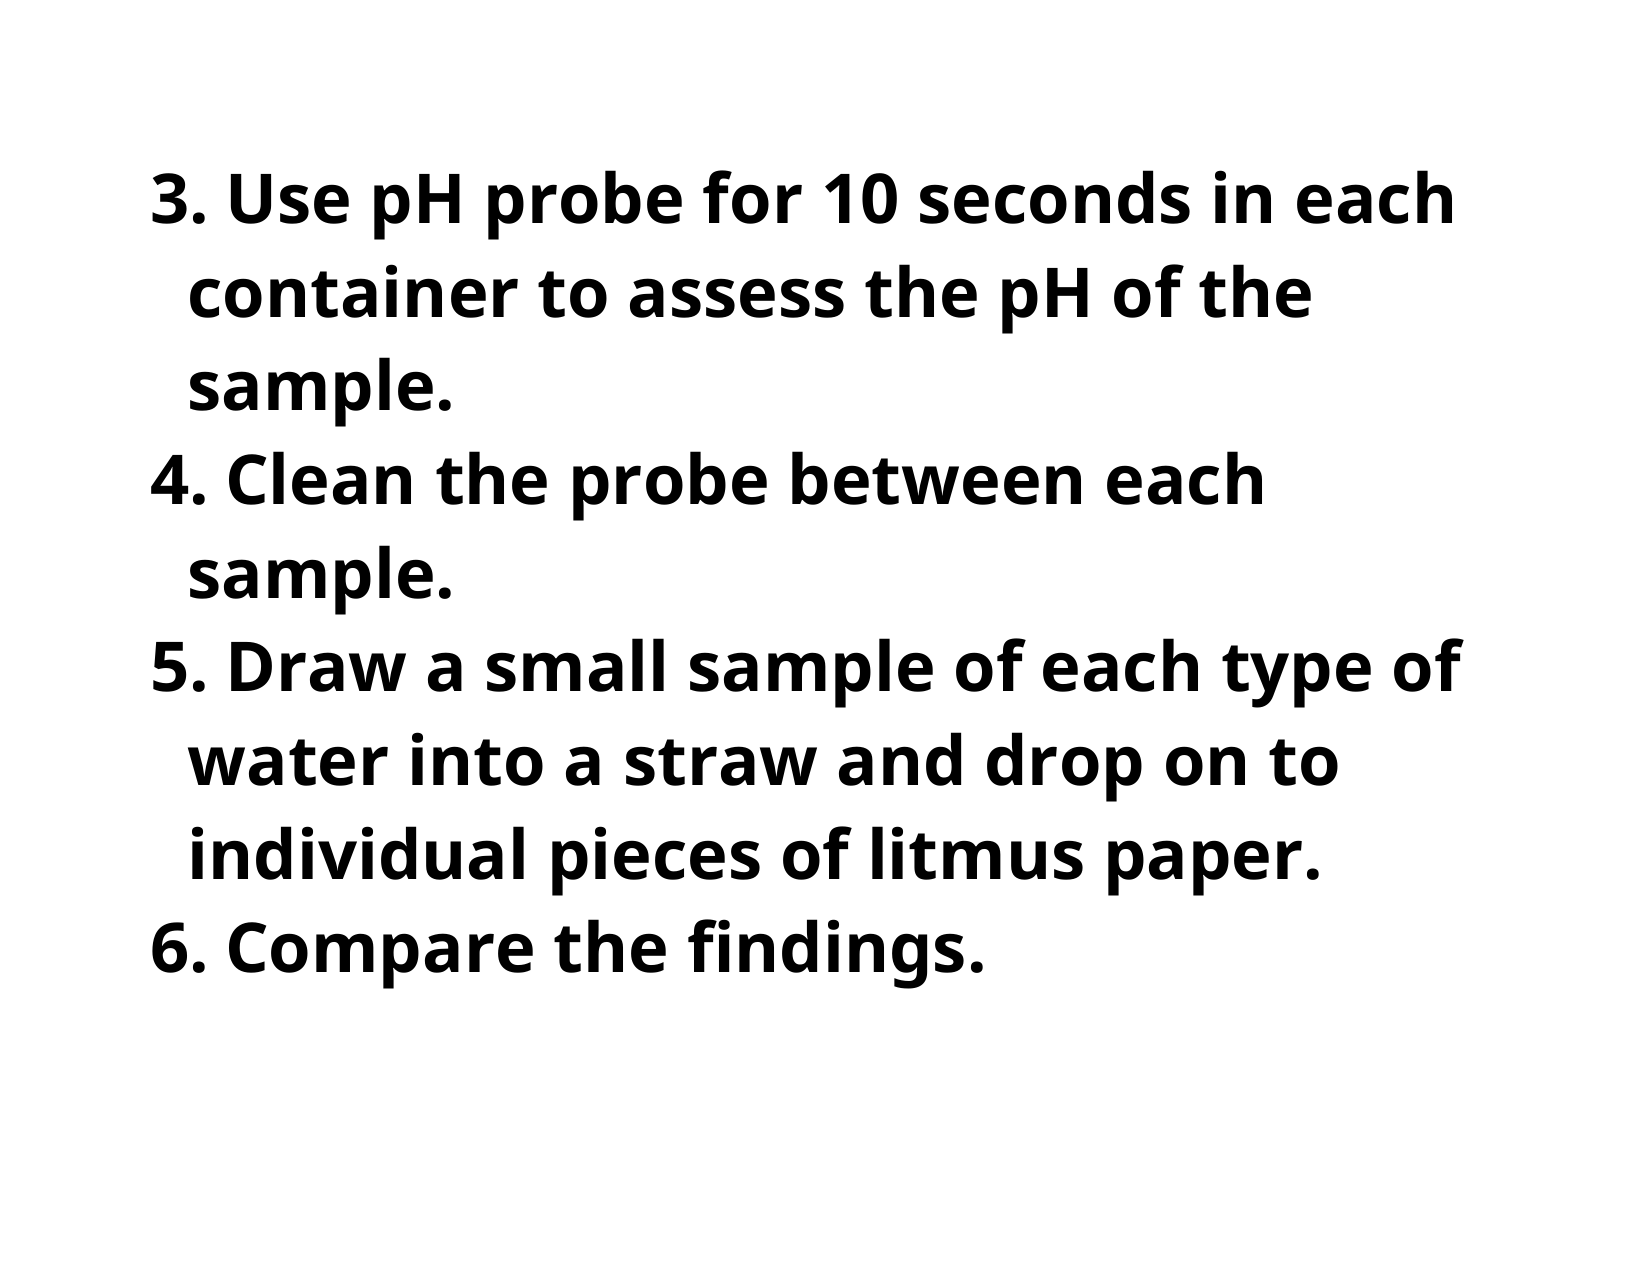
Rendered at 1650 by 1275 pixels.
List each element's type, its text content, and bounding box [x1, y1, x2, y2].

list Use pH probe for 10 seconds in each container to assess the pH of the sample. [150, 150, 1500, 431]
list Compare the findings. [150, 899, 1500, 993]
list Clean the probe between each sample. [150, 431, 1500, 618]
list Draw a small sample of each type of water into a straw and drop on to individual pieces of litmus paper. [150, 618, 1500, 899]
